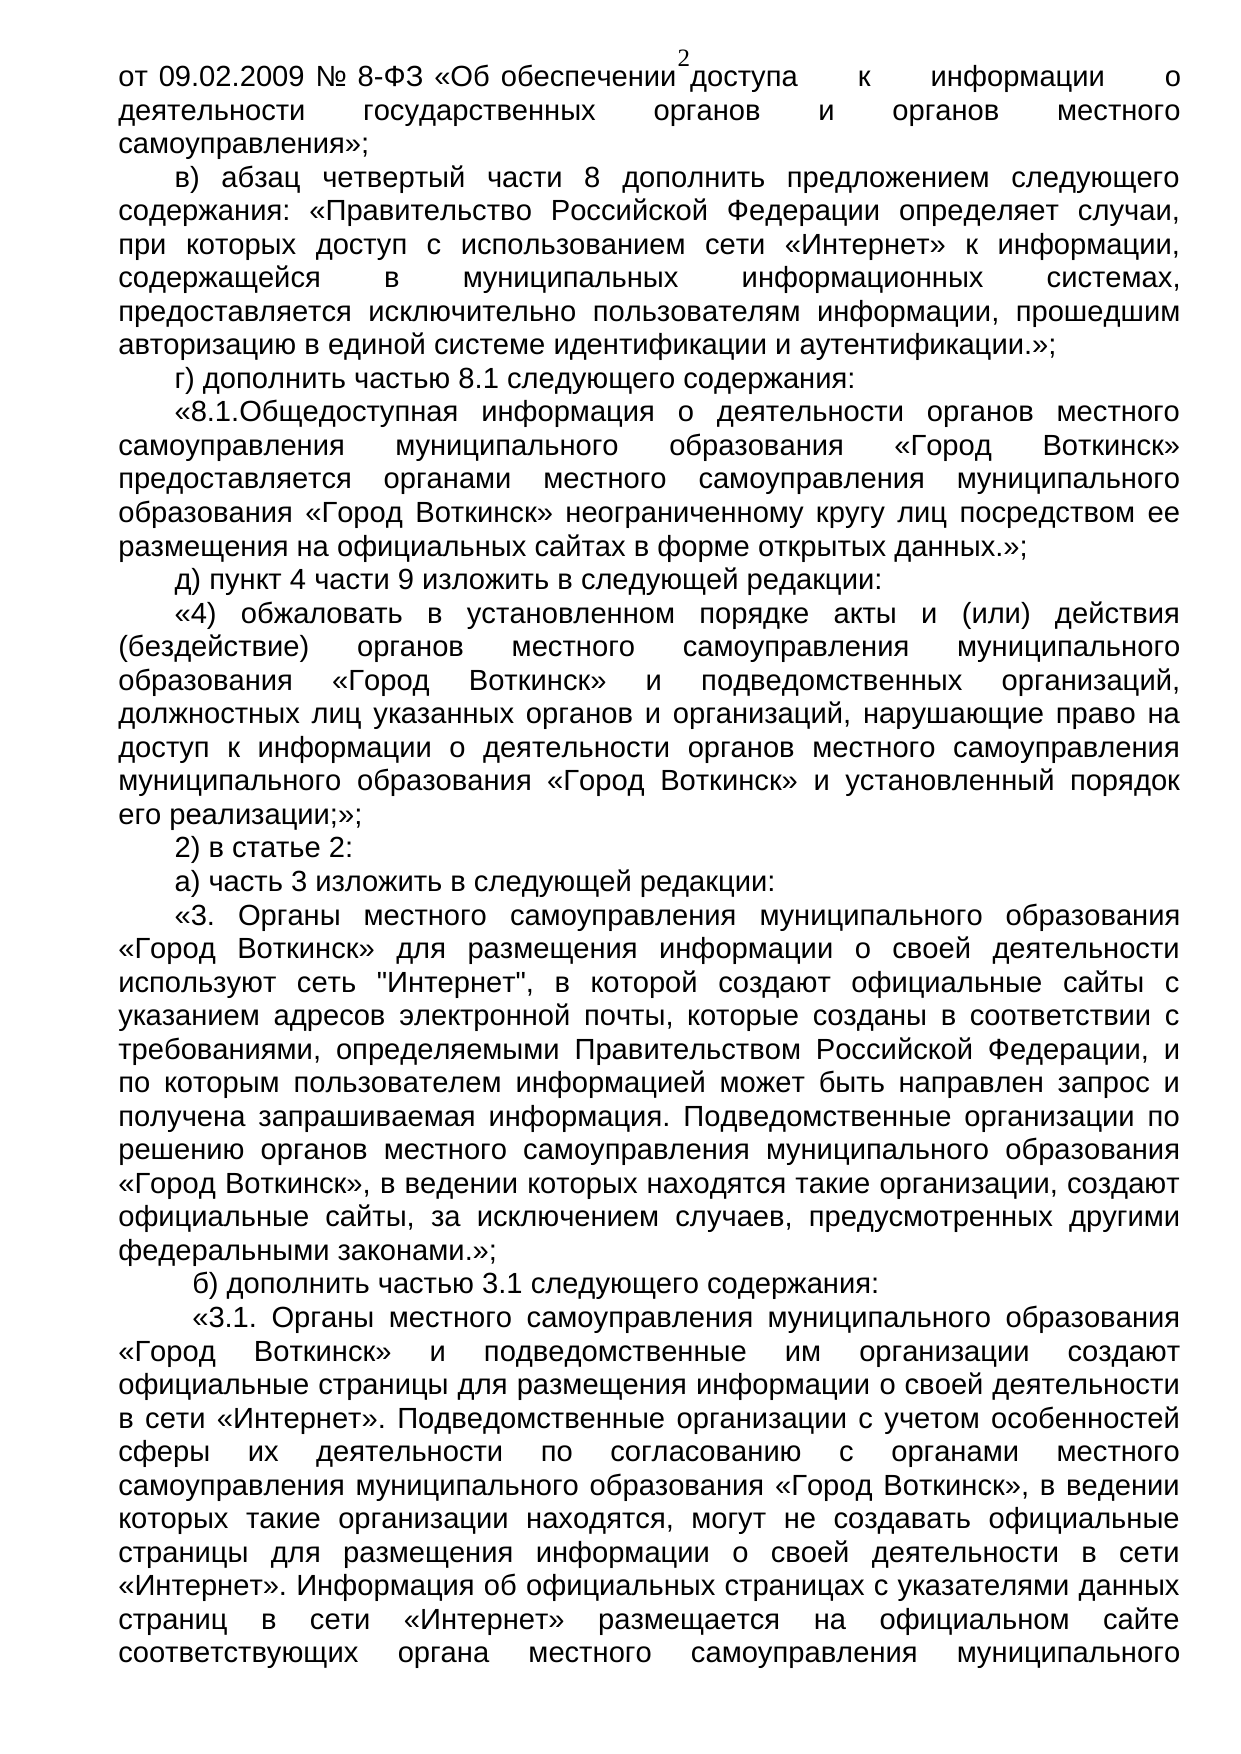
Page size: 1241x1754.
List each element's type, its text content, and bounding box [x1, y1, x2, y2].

text г) дополнить частью 8.1 следующего содержания: [118, 361, 1181, 394]
text «3. Органы местного самоуправления муниципального образования «Город Воткинск» для размещения информации о своей деятельности используют сеть "Интернет", в которой создают официальные сайты с указанием адресов электронной почты, которые созданы в соответствии с требованиями, определяемыми Правительством Российской Федерации, и по которым пользователем информацией может быть направлен запрос и получена запрашиваемая информация. Подведомственные организации по решению органов местного самоуправления муниципального образования «Город Воткинск», в ведении которых находятся такие организации, создают официальные сайты, за исключением случаев, предусмотренных другими федеральными законами.»; [118, 898, 1181, 1267]
text в) абзац четвертый части 8 дополнить предложением следующего содержания: «Правительство Российской Федерации определяет случаи, при которых доступ с использованием сети «Интернет» к информации, содержащейся в муниципальных информационных системах, предоставляется исключительно пользователям информации, прошедшим авторизацию в единой системе идентификации и аутентификации.»; [118, 160, 1181, 361]
text «8.1.Общедоступная информация о деятельности органов местного самоуправления муниципального образования «Город Воткинск» предоставляется органами местного самоуправления муниципального образования «Город Воткинск» неограниченному кругу лиц посредством ее размещения на официальных сайтах в форме открытых данных.»; [118, 394, 1181, 562]
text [118, 59, 1181, 160]
text д) пункт 4 части 9 изложить в следующей редакции: [118, 562, 1181, 596]
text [118, 1300, 1181, 1669]
text а) часть 3 изложить в следующей редакции: [118, 864, 1181, 898]
text б) дополнить частью 3.1 следующего содержания: [118, 1267, 1181, 1300]
text «4) обжаловать в установленном порядке акты и (или) действия (бездействие) органов местного самоуправления муниципального образования «Город Воткинск» и подведомственных организаций, должностных лиц указанных органов и организаций, нарушающие право на доступ к информации о деятельности органов местного самоуправления муниципального образования «Город Воткинск» и установленный порядок его реализации;»; [118, 596, 1181, 831]
text 2) в статье 2: [118, 831, 1181, 864]
